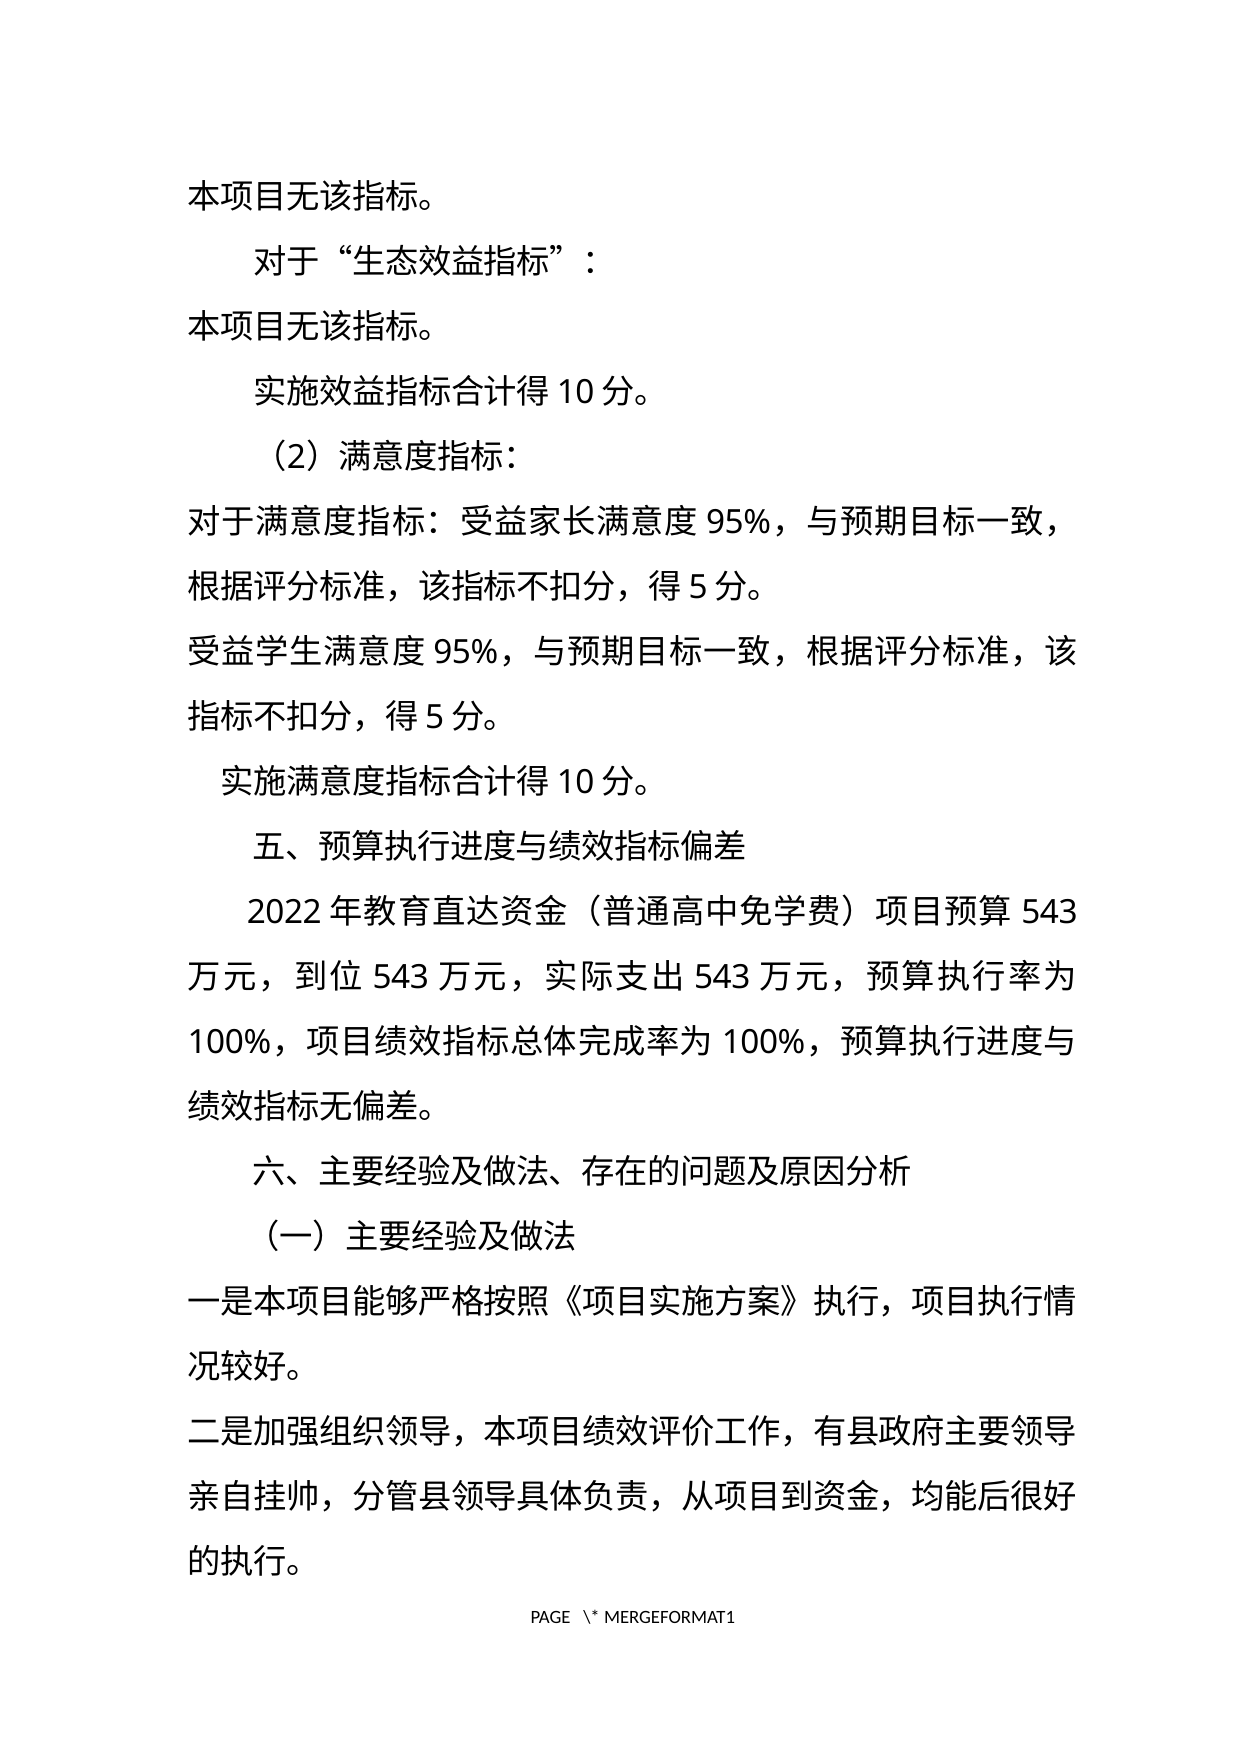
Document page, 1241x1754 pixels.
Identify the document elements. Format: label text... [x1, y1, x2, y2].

text 2022年教育直达资金（普通高中免学费）项目预算543万元，到位543万元，实际支出543万元，预算执行率为100%，项目绩效指标总体完成率为100%，预算执行进度与绩效指标无偏差。 [187, 877, 1078, 1137]
text 五、预算执行进度与绩效指标偏差 [187, 812, 1078, 877]
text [187, 1202, 1078, 1592]
text 六、主要经验及做法、存在的问题及原因分析 [187, 1137, 1078, 1202]
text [187, 162, 1078, 812]
